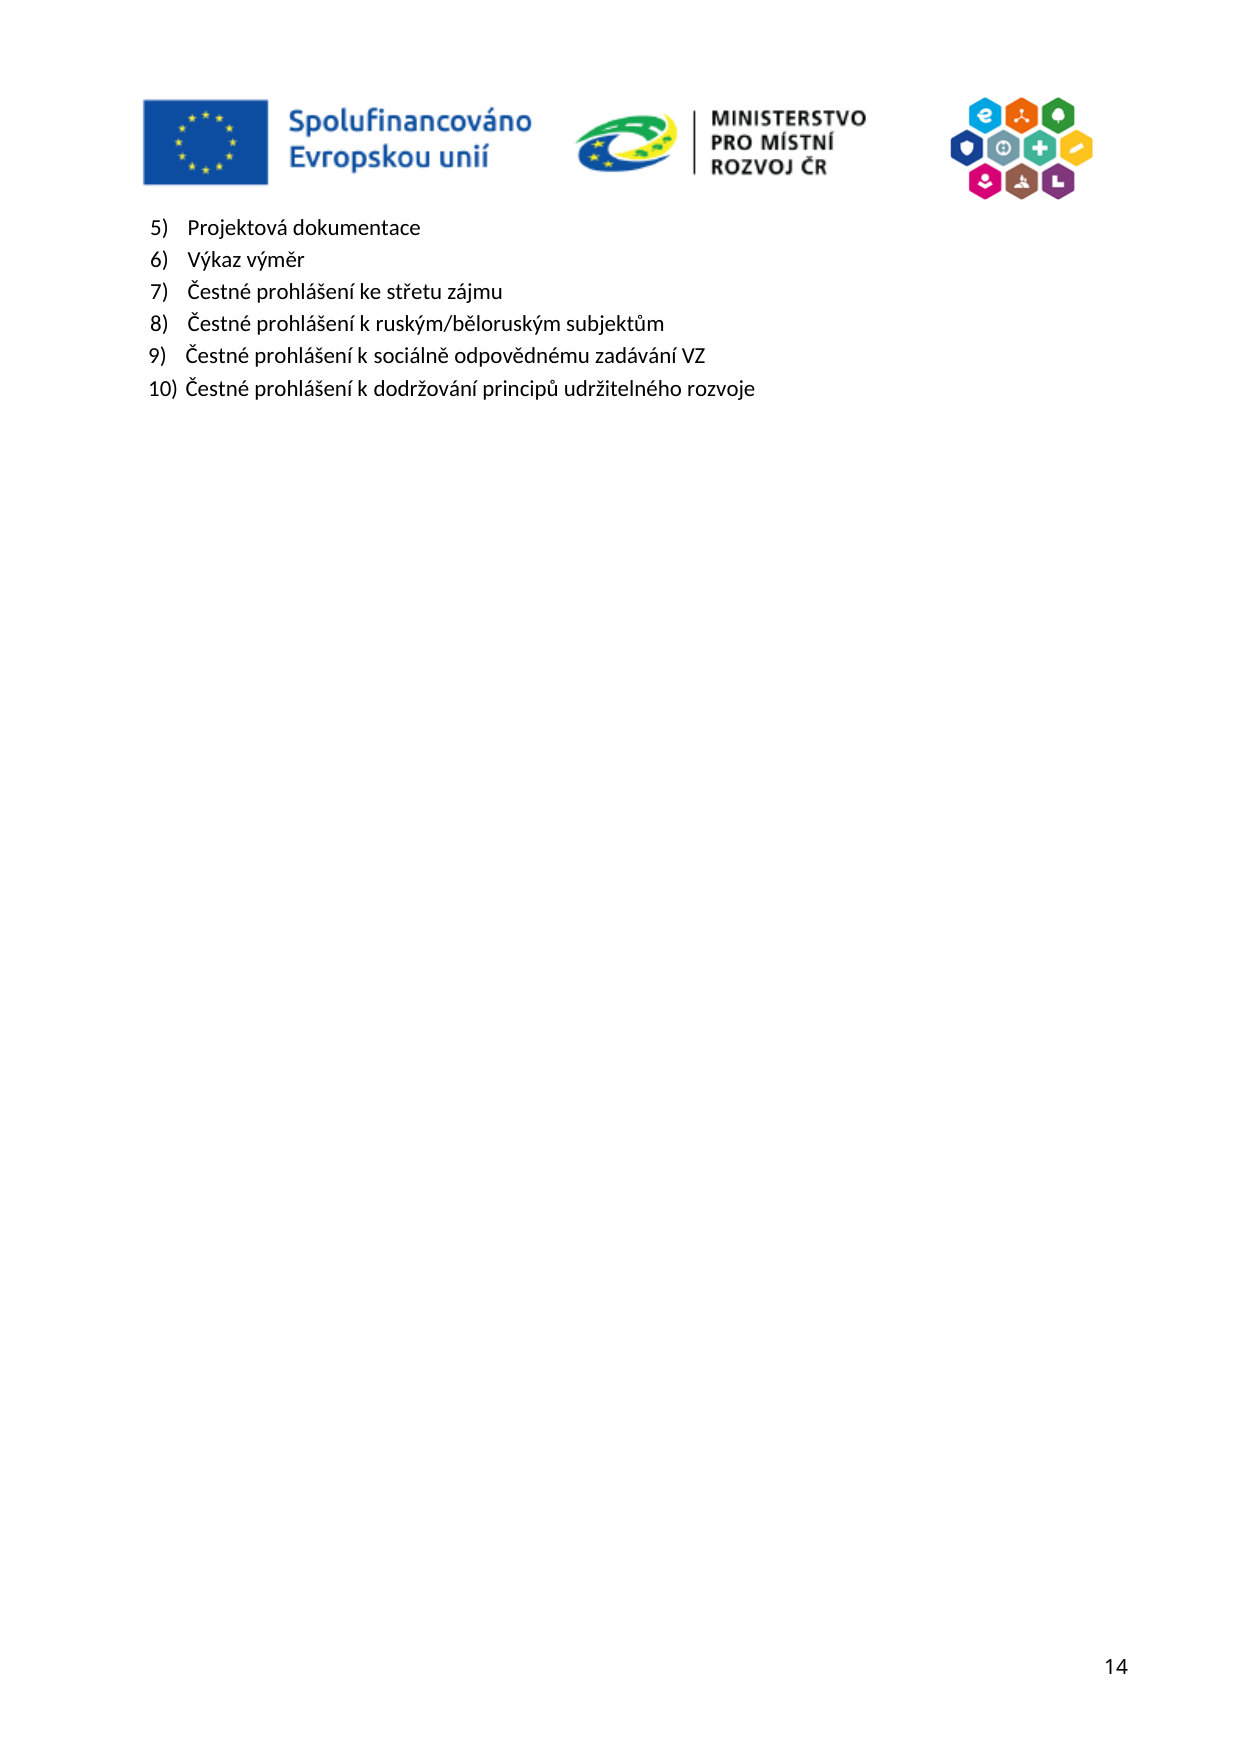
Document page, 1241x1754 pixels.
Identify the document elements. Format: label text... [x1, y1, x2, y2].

list Čestné prohlášení k ruským/běloruským subjektům [150, 309, 1128, 337]
list Čestné prohlášení k sociálně odpovědnému zadávání VZ [148, 342, 1128, 369]
list Výkaz výměr [150, 245, 1128, 273]
picture [942, 92, 1094, 200]
list Čestné prohlášení k dodržování principů udržitelného rozvoje [148, 374, 1128, 402]
list Projektová dokumentace [150, 213, 1128, 241]
list Čestné prohlášení ke střetu zájmu [150, 277, 1128, 305]
picture [112, 73, 927, 213]
